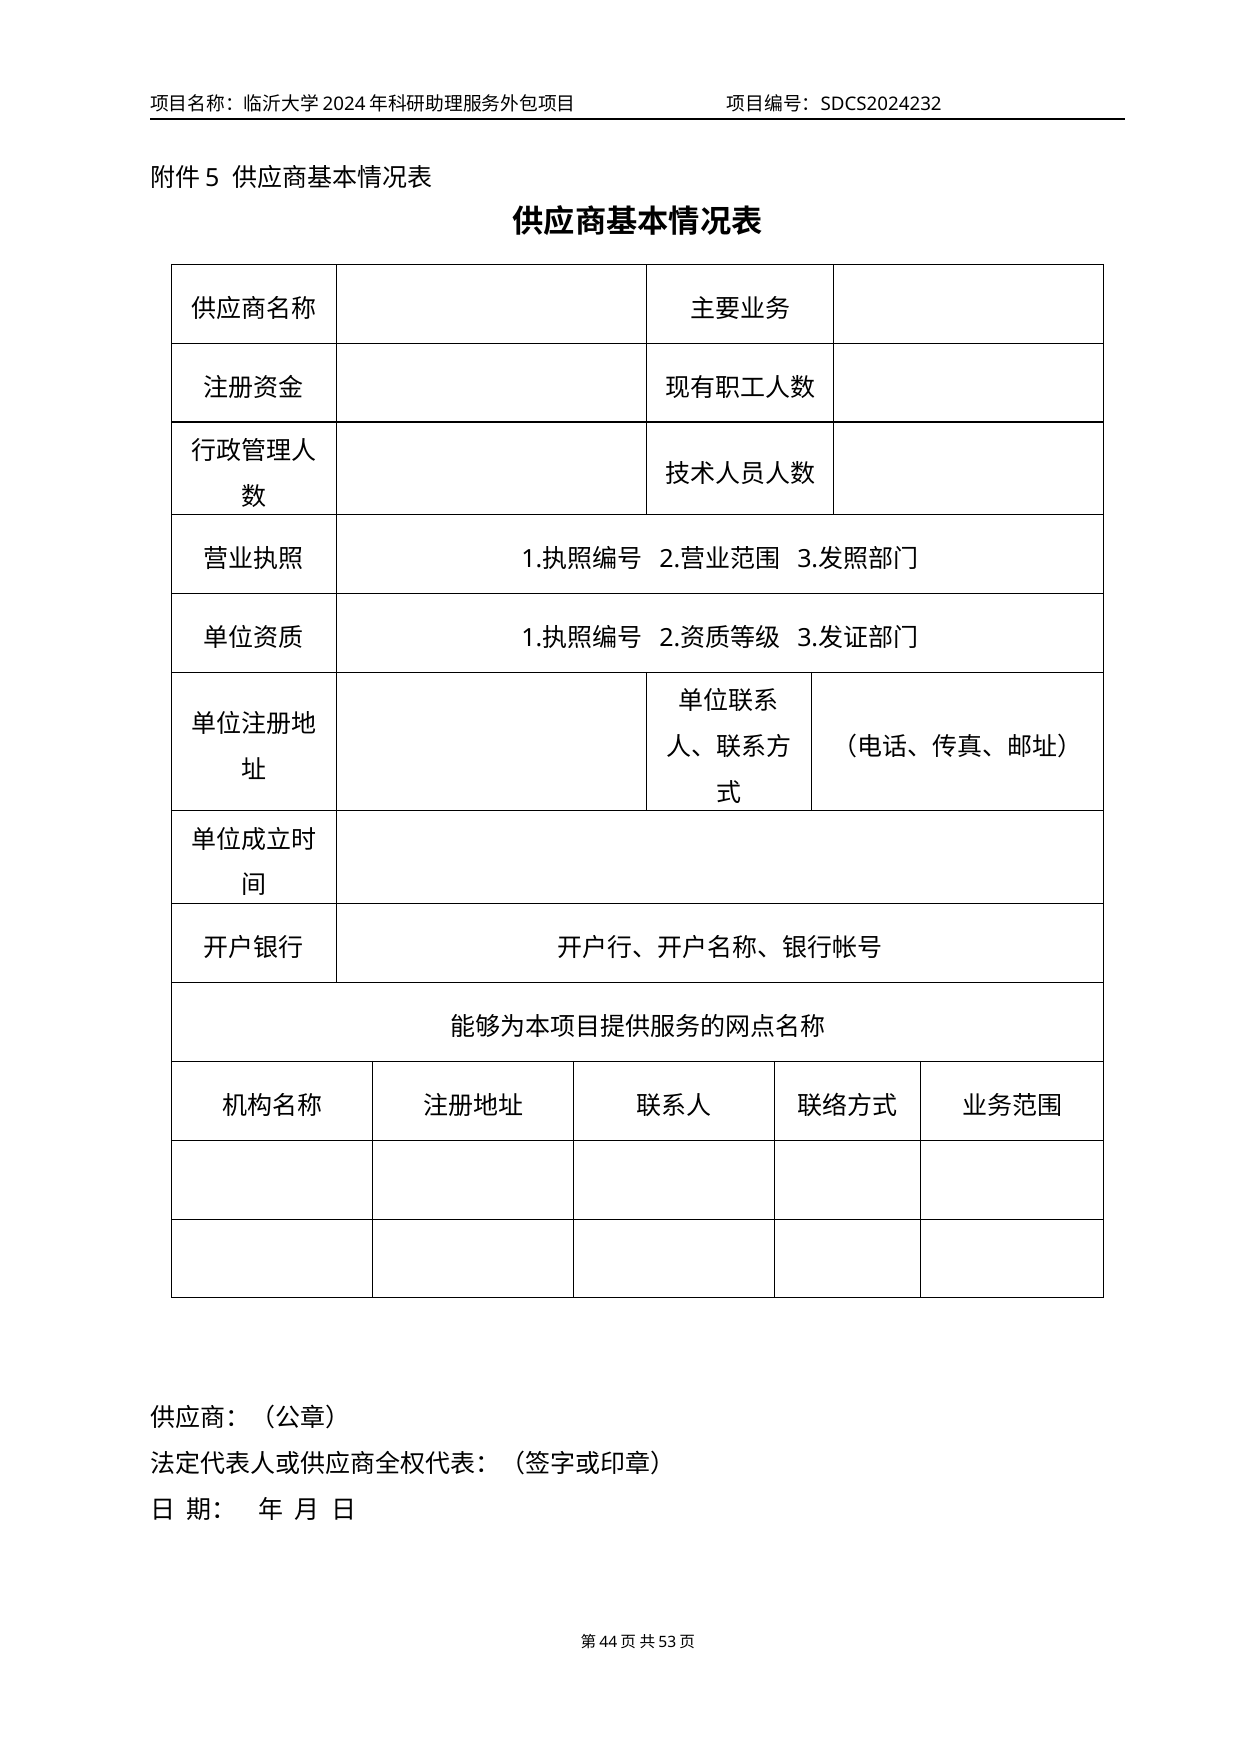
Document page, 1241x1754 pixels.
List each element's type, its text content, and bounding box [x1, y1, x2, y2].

table_cell 机构名称 [172, 1062, 372, 1139]
table_cell 业务范围 [921, 1062, 1103, 1139]
table_cell 单位联系人、联系方式 [647, 673, 811, 810]
table_cell [574, 1141, 774, 1218]
table_cell [337, 673, 646, 810]
table_cell 营业执照 [172, 515, 336, 593]
table_cell [921, 1141, 1103, 1218]
table_cell 注册资金 [172, 344, 336, 421]
table_cell （电话、传真、邮址） [812, 673, 1103, 810]
table_cell [373, 1141, 573, 1218]
table_cell [834, 423, 1103, 514]
table_cell [775, 1220, 920, 1297]
text 供应商：（公章） [150, 1390, 1125, 1436]
table_cell [574, 1220, 774, 1297]
table_cell 开户行、开户名称、银行帐号 [337, 904, 1103, 982]
table_cell [373, 1220, 573, 1297]
table_cell 联系人 [574, 1062, 774, 1139]
table_cell 开户银行 [172, 904, 336, 982]
table_cell 联络方式 [775, 1062, 920, 1139]
table_cell [775, 1141, 920, 1218]
table_header [337, 265, 646, 342]
table_cell 注册地址 [373, 1062, 573, 1139]
table_header 主要业务 [647, 265, 833, 342]
table_cell [337, 423, 646, 514]
table_cell 1.执照编号 2.营业范围 3.发照部门 [337, 515, 1103, 593]
table_cell 现有职工人数 [647, 344, 833, 421]
table_cell 1.执照编号 2.资质等级 3.发证部门 [337, 594, 1103, 672]
table_cell 单位资质 [172, 594, 336, 672]
table_cell [337, 344, 646, 421]
table_cell 技术人员人数 [647, 423, 833, 514]
table_cell 能够为本项目提供服务的网点名称 [172, 983, 1103, 1061]
table_cell [172, 1141, 372, 1218]
table_header [834, 265, 1103, 342]
text 附件5 供应商基本情况表 [150, 150, 1125, 196]
table_cell 单位成立时间 [172, 811, 336, 903]
table_cell [921, 1220, 1103, 1297]
table_cell [834, 344, 1103, 421]
table_cell [337, 811, 1103, 903]
table_header 供应商名称 [172, 265, 336, 342]
table_cell [172, 1220, 372, 1297]
text 法定代表人或供应商全权代表：（签字或印章） [150, 1436, 1125, 1482]
table_cell 单位注册地址 [172, 673, 336, 810]
text 日 期： 年 月 日 [150, 1482, 1125, 1527]
table_cell 行政管理人数 [172, 423, 336, 514]
subtitle 供应商基本情况表 [150, 196, 1125, 241]
